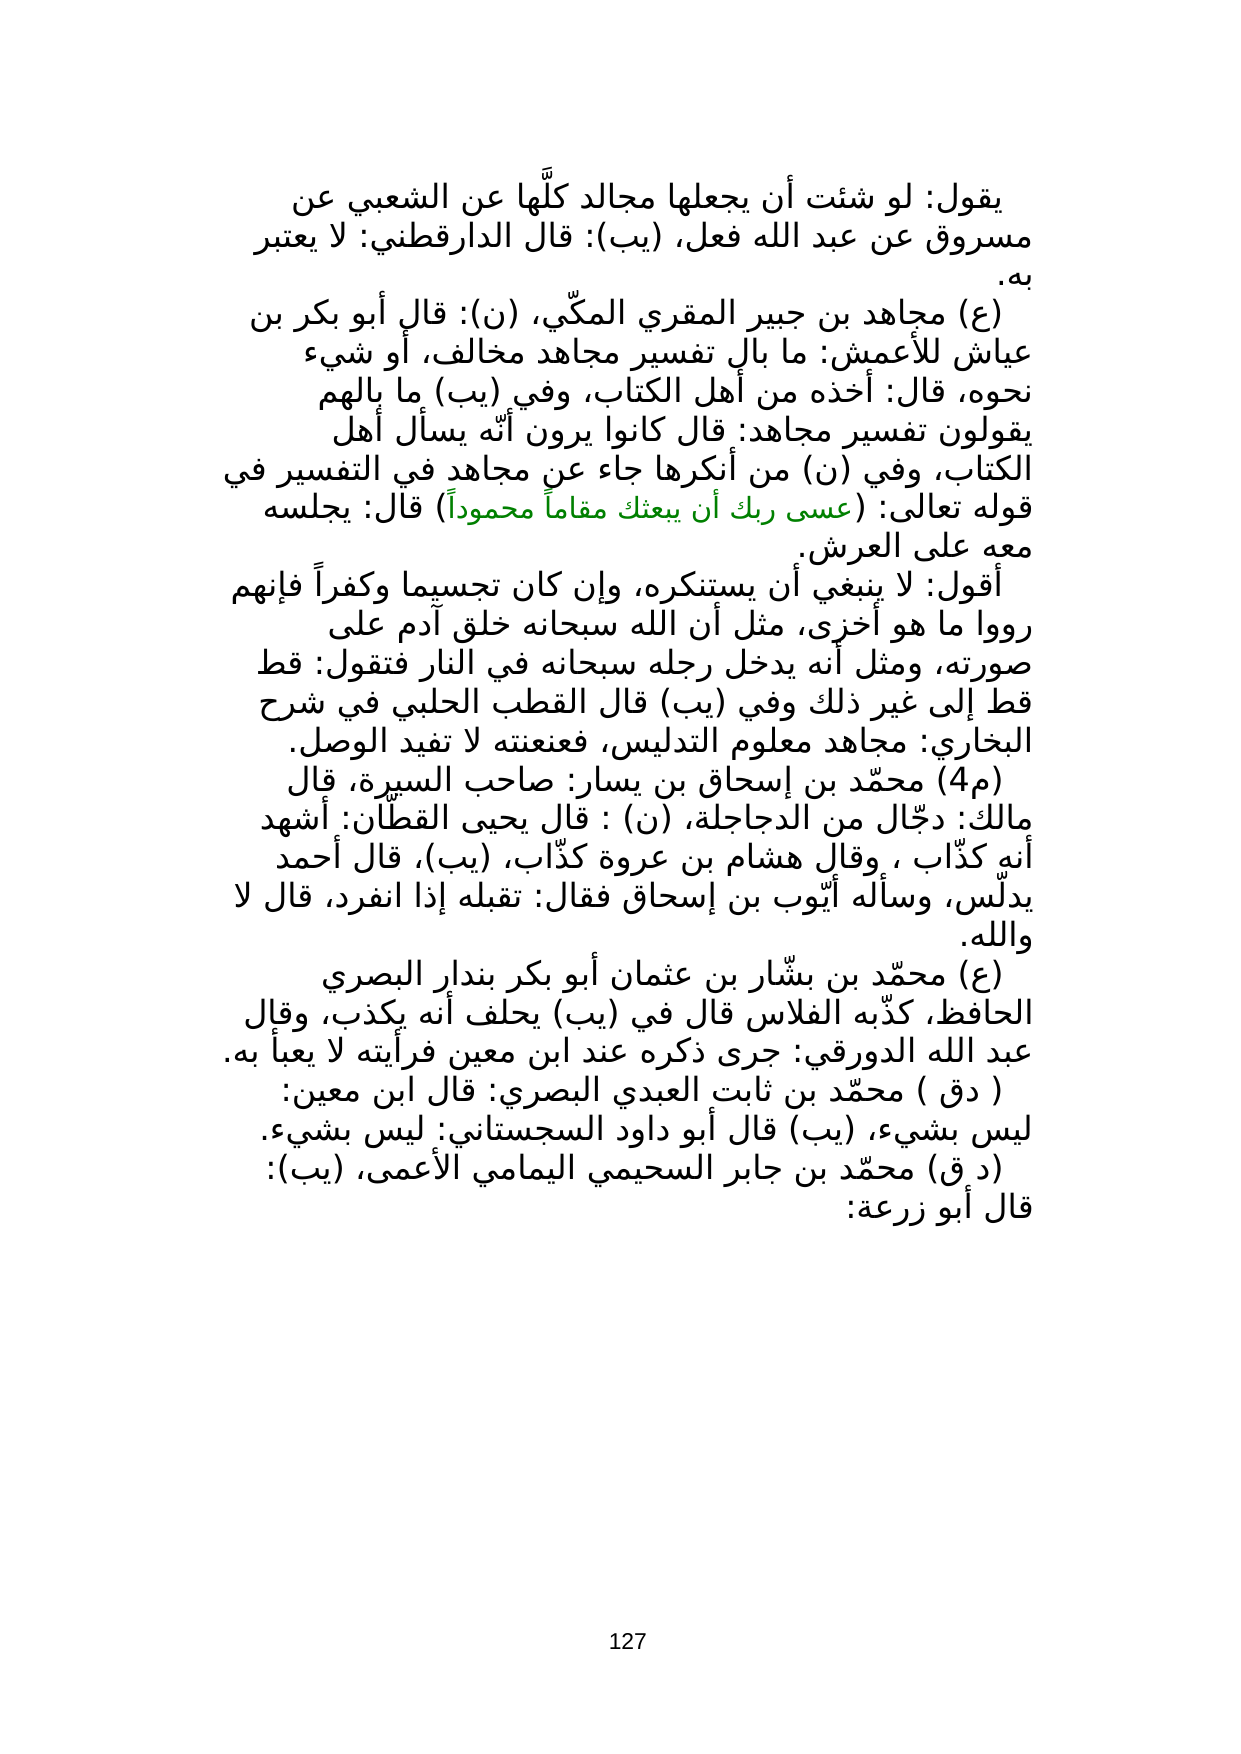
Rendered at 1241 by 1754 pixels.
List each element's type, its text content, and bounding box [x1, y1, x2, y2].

text (ع) مجاهد بن جبير المقري المكّي، (ن): قال أبو بكر بن عياش للأعمش: ما بال تفسير مجاهد مخالف، أو شيء نحوه، قال: أخذه من أهل الكتاب، وفي (يب) ما بالهم يقولون تفسير مجاهد: قال كانوا يرون أنّه يسأل أهل الكتاب، وفي (ن) من أنكرها جاء عن مجاهد في التفسير في قوله تعالى: (عسى ربك أن يبعثك مقاماً محموداً) قال: يجلسه معه على العرش. [222, 294, 1033, 566]
text ( دق ) محمّد بن ثابت العبدي البصري: قال ابن معين: ليس بشيء، (يب) قال أبو داود السجستاني: ليس بشيء. [222, 1071, 1033, 1148]
text (م4) محمّد بن إسحاق بن يسار: صاحب السيرة، قال مالك: دجّال من الدجاجلة، (ن) : قال يحيى القطّان: أشهد أنه كذّاب ، وقال هشام بن عروة كذّاب، (يب)، قال أحمد يدلّس، وسأله أيّوب بن إسحاق فقال: تقبله إذا انفرد، قال لا والله. [222, 760, 1033, 954]
text يقول: لو شئت أن يجعلها مجالد كلَّها عن الشعبي عن مسروق عن عبد الله فعل، (يب): قال الدارقطني: لا يعتبر به. [222, 177, 1033, 294]
text أقول: لا ينبغي أن يستنكره، وإن كان تجسيما وكفراً فإنهم رووا ما هو أخزى، مثل أن الله سبحانه خلق آدم على صورته، ومثل أنه يدخل رجله سبحانه في النار فتقول: قط قط إلى غير ذلك وفي (يب) قال القطب الحلبي في شرح البخاري: مجاهد معلوم التدليس، فعنعنته لا تفيد الوصل. [222, 566, 1033, 760]
text (د ق) محمّد بن جابر السحيمي اليمامي الأعمى، (يب): قال أبو زرعة: [222, 1148, 1033, 1226]
text (ع) محمّد بن بشّار بن عثمان أبو بكر بندار البصري الحافظ، كذّبه الفلاس قال في (يب) يحلف أنه يكذب، وقال عبد الله الدورقي: جرى ذكره عند ابن معين فرأيته لا يعبأ به. [222, 954, 1033, 1071]
